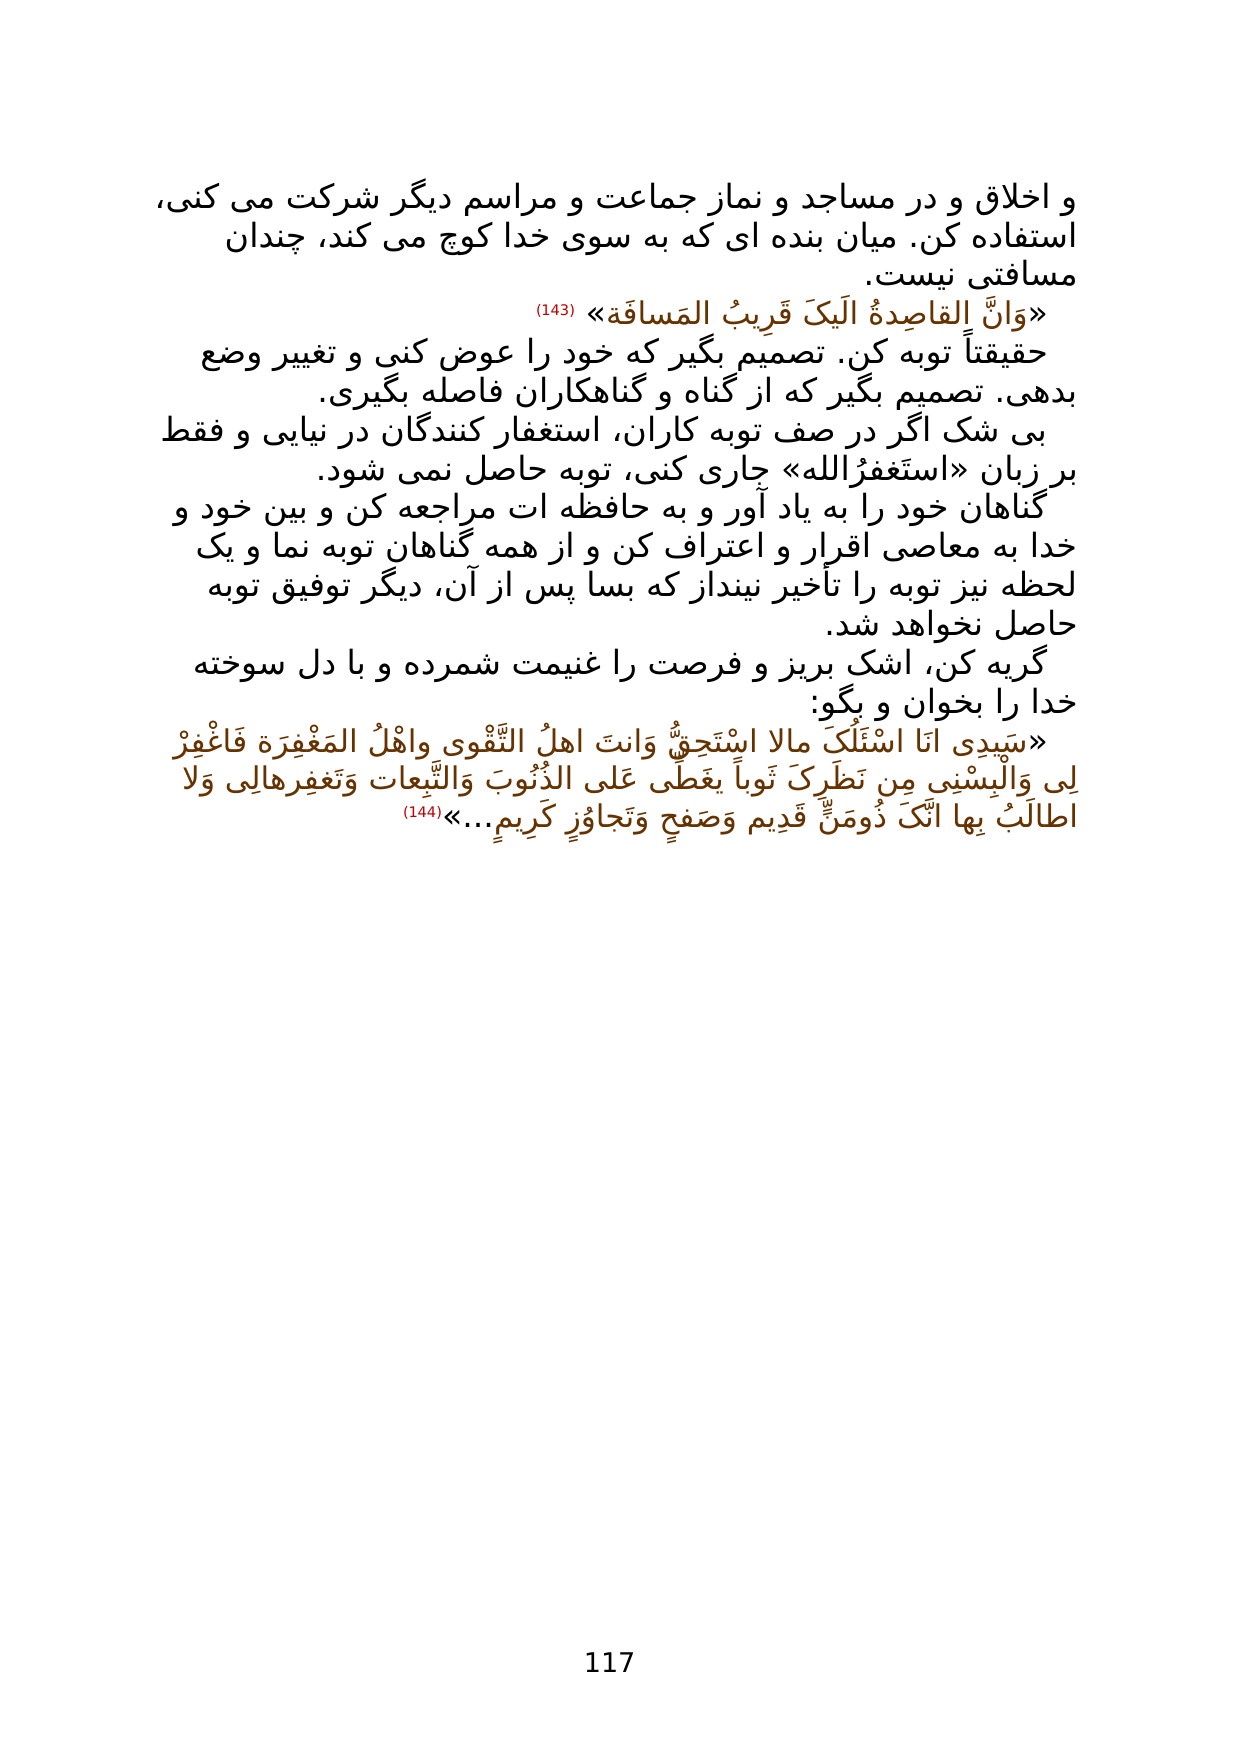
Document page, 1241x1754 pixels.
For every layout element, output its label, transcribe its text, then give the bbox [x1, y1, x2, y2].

text «وَانَّ القاصِدةُ الَیکَ قَرِیبُ المَسافَة» (143) [141, 294, 1078, 333]
text گناهان خود را به یاد آور و به حافظه ات مراجعه کن و بین خود و خدا به معاصی اقرار و اعتراف کن و از همه گناهان توبه نما و یک لحظه نیز توبه را تأخیر نینداز که بسا پس از آن، دیگر توفیق توبه حاصل نخواهد شد. [141, 488, 1078, 643]
text بی شک اگر در صف توبه کاران، استغفار کنندگان در نیایی و فقط بر زبان «استَغفرُالله» جاری کنی، توبه حاصل نمی شود. [141, 410, 1078, 488]
text «سَیدِی انَا اسْئَلُکَ مالا اسْتَحِقُّ وَانتَ اهلُ التَّقْوی واهْلُ المَغْفِرَة فَاغْفِرْ لِی وَالْبِسْنِی مِن نَظَرِکَ ثَوباً یغَطِّی عَلی الذُنُوبَ وَالتَّبِعات وَتَغفِرهالِی وَلا اطالَبُ بِها انَّکَ ذُومَنٍّ قَدِیم وَصَفحٍ وَتَجاوُزٍ کَرِیمٍ...»(144) [141, 721, 1078, 835]
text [141, 177, 1078, 294]
text حقیقتاً توبه کن. تصمیم بگیر که خود را عوض کنی و تغییر وضع بدهی. تصمیم بگیر که از گناه و گناهکاران فاصله بگیری. [141, 333, 1078, 410]
text گریه کن، اشک بریز و فرصت را غنیمت شمرده و با دل سوخته خدا را بخوان و بگو: [141, 643, 1078, 721]
